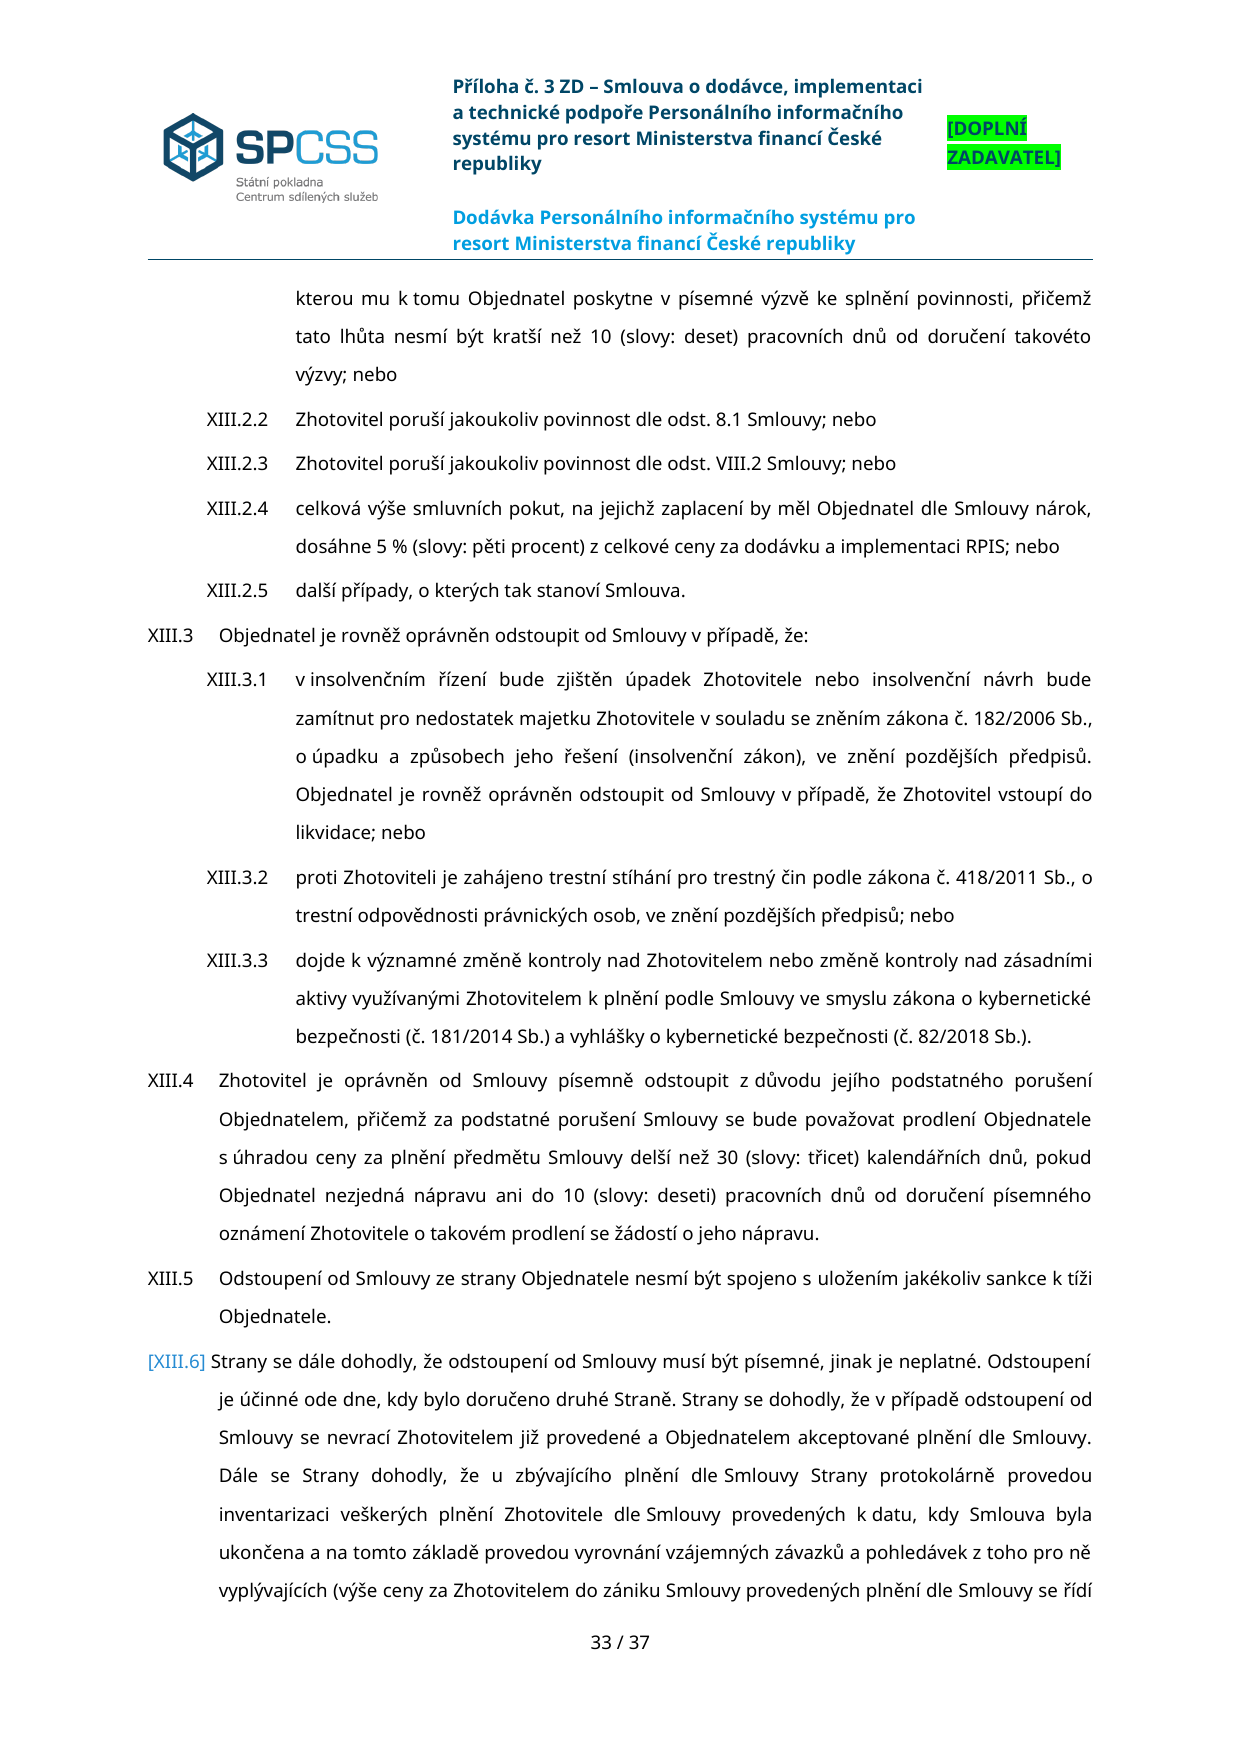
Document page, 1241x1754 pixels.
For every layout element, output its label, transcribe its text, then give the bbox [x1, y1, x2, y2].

picture [163, 113, 378, 203]
subtitle Zhotovitel poruší jakoukoliv povinnost dle odst. 8.1 Smlouvy; nebo [207, 406, 1093, 432]
subtitle dojde k významné změně kontroly nad Zhotovitelem nebo změně kontroly nad zásadními aktivy využívanými Zhotovitelem k plnění podle Smlouvy ve smyslu zákona o kybernetické bezpečnosti (č. 181/2014 Sb.) a vyhlášky o kybernetické bezpečnosti (č. 82/2018 Sb.). [207, 947, 1093, 1049]
subtitle Zhotovitel je oprávněn od Smlouvy písemně odstoupit z důvodu jejího podstatného porušení Objednatelem, přičemž za podstatné porušení Smlouvy se bude považovat prodlení Objednatele s úhradou ceny za plnění předmětu Smlouvy delší než 30 (slovy: třicet) kalendářních dnů, pokud Objednatel nezjedná nápravu ani do 10 (slovy: deseti) pracovních dnů od doručení písemného oznámení Zhotovitele o takovém prodlení se žádostí o jeho nápravu. [148, 1068, 1093, 1246]
subtitle Odstoupení od Smlouvy ze strany Objednatele nesmí být spojeno s uložením jakékoliv sankce k tíži Objednatele. [148, 1265, 1093, 1329]
subtitle proti Zhotoviteli je zahájeno trestní stíhání pro trestný čin podle zákona č. 418/2011 Sb., o trestní odpovědnosti právnických osob, ve znění pozdějších předpisů; nebo [207, 864, 1093, 928]
subtitle další případy, o kterých tak stanoví Smlouva. [207, 578, 1093, 603]
subtitle v insolvenčním řízení bude zjištěn úpadek Zhotovitele nebo insolvenční návrh bude zamítnut pro nedostatek majetku Zhotovitele v souladu se zněním zákona č. 182/2006 Sb., o úpadku a způsobech jeho řešení (insolvenční zákon), ve znění pozdějších předpisů. Objednatel je rovněž oprávněn odstoupit od Smlouvy v případě, že Zhotovitel vstoupí do likvidace; nebo [207, 667, 1093, 845]
subtitle Objednatel je rovněž oprávněn odstoupit od Smlouvy v případě, že: [148, 622, 1093, 648]
subtitle celková výše smluvních pokut, na jejichž zaplacení by měl Objednatel dle Smlouvy nárok, dosáhne 5 % (slovy: pěti procent) z celkové ceny za dodávku a implementaci RPIS; nebo [207, 495, 1093, 559]
subtitle Zhotovitel poruší jakoukoliv povinnost dle odst. 8.2 Smlouvy; nebo [207, 451, 1093, 476]
